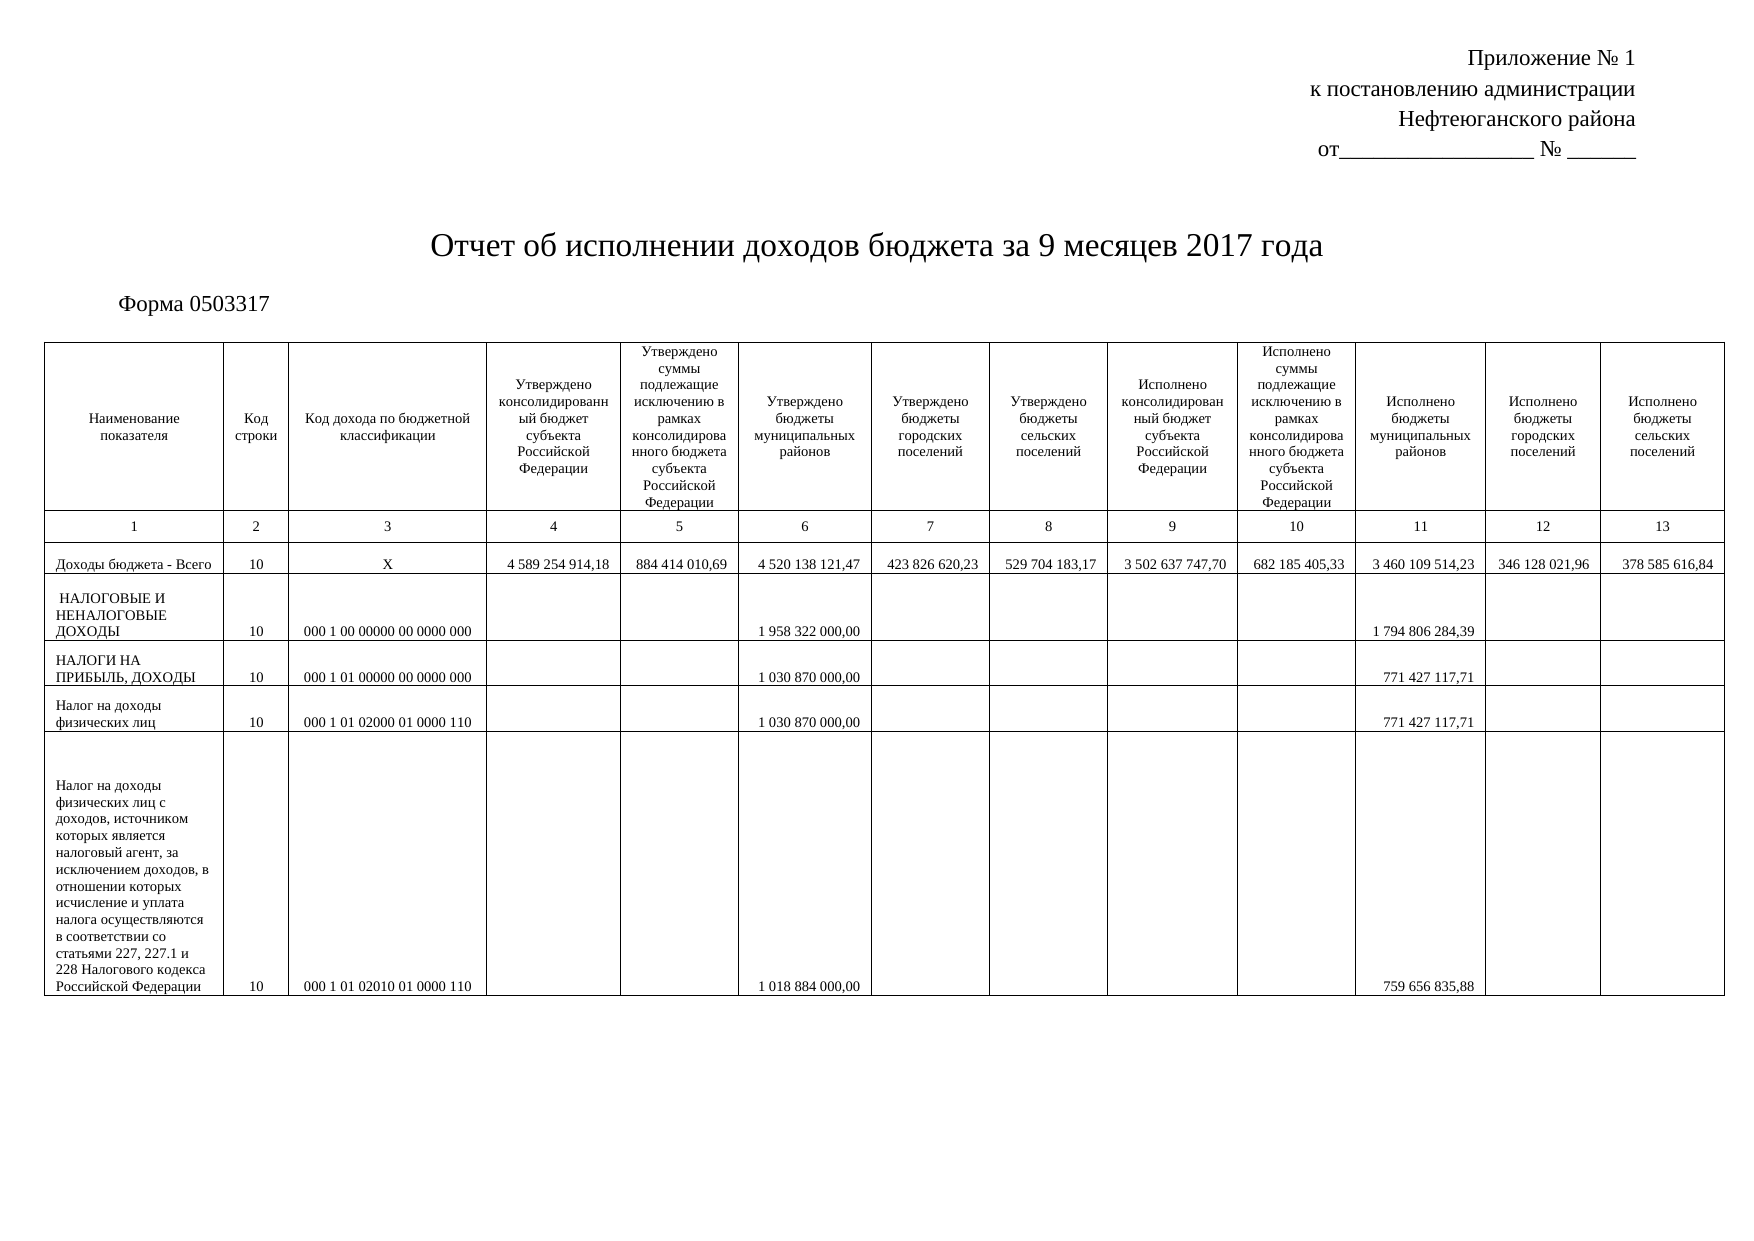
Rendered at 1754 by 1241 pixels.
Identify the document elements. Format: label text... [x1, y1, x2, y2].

table_cell 682 185 405,33 [1238, 543, 1355, 573]
table_cell 1 794 806 284,39 [1356, 574, 1485, 640]
table_cell 7 [872, 511, 989, 542]
table_cell 3 [289, 511, 486, 542]
table_cell НАЛОГИ НА ПРИБЫЛЬ, ДОХОДЫ [45, 641, 223, 685]
table_header Исполнено бюджеты муниципальных районов [1356, 343, 1485, 510]
table_cell 1 018 884 000,00 [739, 732, 871, 995]
table_cell [1238, 641, 1355, 685]
table_cell 4 589 254 914,18 [487, 543, 620, 573]
table_cell 6 [739, 511, 871, 542]
table_header Исполнено бюджеты городских поселений [1486, 343, 1600, 510]
table_cell 346 128 021,96 [1486, 543, 1600, 573]
table_cell [621, 641, 738, 685]
table_cell 11 [1356, 511, 1485, 542]
table_cell 5 [621, 511, 738, 542]
table_header Утверждено бюджеты сельских поселений [990, 343, 1107, 510]
table_cell 000 1 01 02010 01 0000 110 [289, 732, 486, 995]
table_cell 9 [1108, 511, 1237, 542]
table_cell 10 [224, 641, 288, 685]
table_cell Налог на доходы физических лиц [45, 686, 223, 731]
table_cell [1601, 574, 1724, 640]
table_cell [1238, 574, 1355, 640]
table_cell [1108, 641, 1237, 685]
table_cell [872, 686, 989, 731]
table_cell 000 1 01 02000 01 0000 110 [289, 686, 486, 731]
table_header Утверждено бюджеты городских поселений [872, 343, 989, 510]
table_header Исполнено консолидированный бюджет субъекта Российской Федерации [1108, 343, 1237, 510]
text Отчет об исполнении доходов бюджета за 9 месяцев 2017 года [118, 226, 1636, 264]
table_header Утверждено суммы подлежащие исключению в рамках консолидированного бюджета субъекта Российской Федерации [621, 343, 738, 510]
table_cell [1486, 686, 1600, 731]
table_cell [1486, 732, 1600, 995]
table_cell 10 [224, 686, 288, 731]
table_cell 378 585 616,84 [1601, 543, 1724, 573]
table_cell [487, 641, 620, 685]
table_cell [1238, 732, 1355, 995]
table_cell 8 [990, 511, 1107, 542]
text к постановлению администрации [118, 74, 1636, 101]
table_header Утверждено бюджеты муниципальных районов [739, 343, 871, 510]
table_cell 10 [224, 574, 288, 640]
table_cell 423 826 620,23 [872, 543, 989, 573]
table_cell Х [289, 543, 486, 573]
table_cell [1601, 641, 1724, 685]
table_cell 1 030 870 000,00 [739, 641, 871, 685]
table_cell [1108, 732, 1237, 995]
table_cell 759 656 835,88 [1356, 732, 1485, 995]
table_cell [990, 686, 1107, 731]
table_cell 3 502 637 747,70 [1108, 543, 1237, 573]
table_cell [1486, 574, 1600, 640]
table_cell [990, 641, 1107, 685]
table_cell [487, 686, 620, 731]
table_cell [872, 574, 989, 640]
table_cell [1601, 686, 1724, 731]
table_cell [990, 574, 1107, 640]
table_cell [487, 732, 620, 995]
table_cell 884 414 010,69 [621, 543, 738, 573]
table_cell 000 1 01 00000 00 0000 000 [289, 641, 486, 685]
text Нефтеюганского района [118, 105, 1636, 131]
table_cell [621, 732, 738, 995]
table_cell НАЛОГОВЫЕ И НЕНАЛОГОВЫЕ ДОХОДЫ [45, 574, 223, 640]
table_cell 2 [224, 511, 288, 542]
table_cell 1 958 322 000,00 [739, 574, 871, 640]
table_cell 529 704 183,17 [990, 543, 1107, 573]
table_cell Доходы бюджета - Всего [45, 543, 223, 573]
table_cell 771 427 117,71 [1356, 641, 1485, 685]
table_cell [872, 641, 989, 685]
table_header Код дохода по бюджетной классификации [289, 343, 486, 510]
table_header Наименование показателя [45, 343, 223, 510]
table_cell Налог на доходы физических лиц с доходов, источником которых является налоговый агент, за исключением доходов, в отношении которых исчисление и уплата налога осуществляются в соответствии со статьями 227, 227.1 и 228 Налогового кодекса Российской Федерации [45, 732, 223, 995]
table_cell 3 460 109 514,23 [1356, 543, 1485, 573]
table_cell [487, 574, 620, 640]
table_cell 12 [1486, 511, 1600, 542]
table_cell 1 030 870 000,00 [739, 686, 871, 731]
table_cell [621, 686, 738, 731]
table_cell [1108, 574, 1237, 640]
table_cell 4 520 138 121,47 [739, 543, 871, 573]
table_cell [1238, 686, 1355, 731]
table_cell 10 [1238, 511, 1355, 542]
text Форма 0503317 [118, 291, 1636, 317]
table_cell [1108, 686, 1237, 731]
table_cell [872, 732, 989, 995]
table_cell 771 427 117,71 [1356, 686, 1485, 731]
table_cell 13 [1601, 511, 1724, 542]
table_header Утверждено консолидированный бюджет субъекта Российской Федерации [487, 343, 620, 510]
table_header Исполнено бюджеты сельских поселений [1601, 343, 1724, 510]
table_cell 1 [45, 511, 223, 542]
text Приложение № 1 [118, 44, 1636, 71]
table_cell [1486, 641, 1600, 685]
table_cell 4 [487, 511, 620, 542]
table_header Код строки [224, 343, 288, 510]
table_cell 10 [224, 543, 288, 573]
table_cell 10 [224, 732, 288, 995]
table_cell [621, 574, 738, 640]
table_cell 000 1 00 00000 00 0000 000 [289, 574, 486, 640]
table_header Исполнено суммы подлежащие исключению в рамках консолидированного бюджета субъекта Российской Федерации [1238, 343, 1355, 510]
table_cell [1601, 732, 1724, 995]
table_cell [990, 732, 1107, 995]
text от_________________ № ______ [118, 135, 1636, 161]
